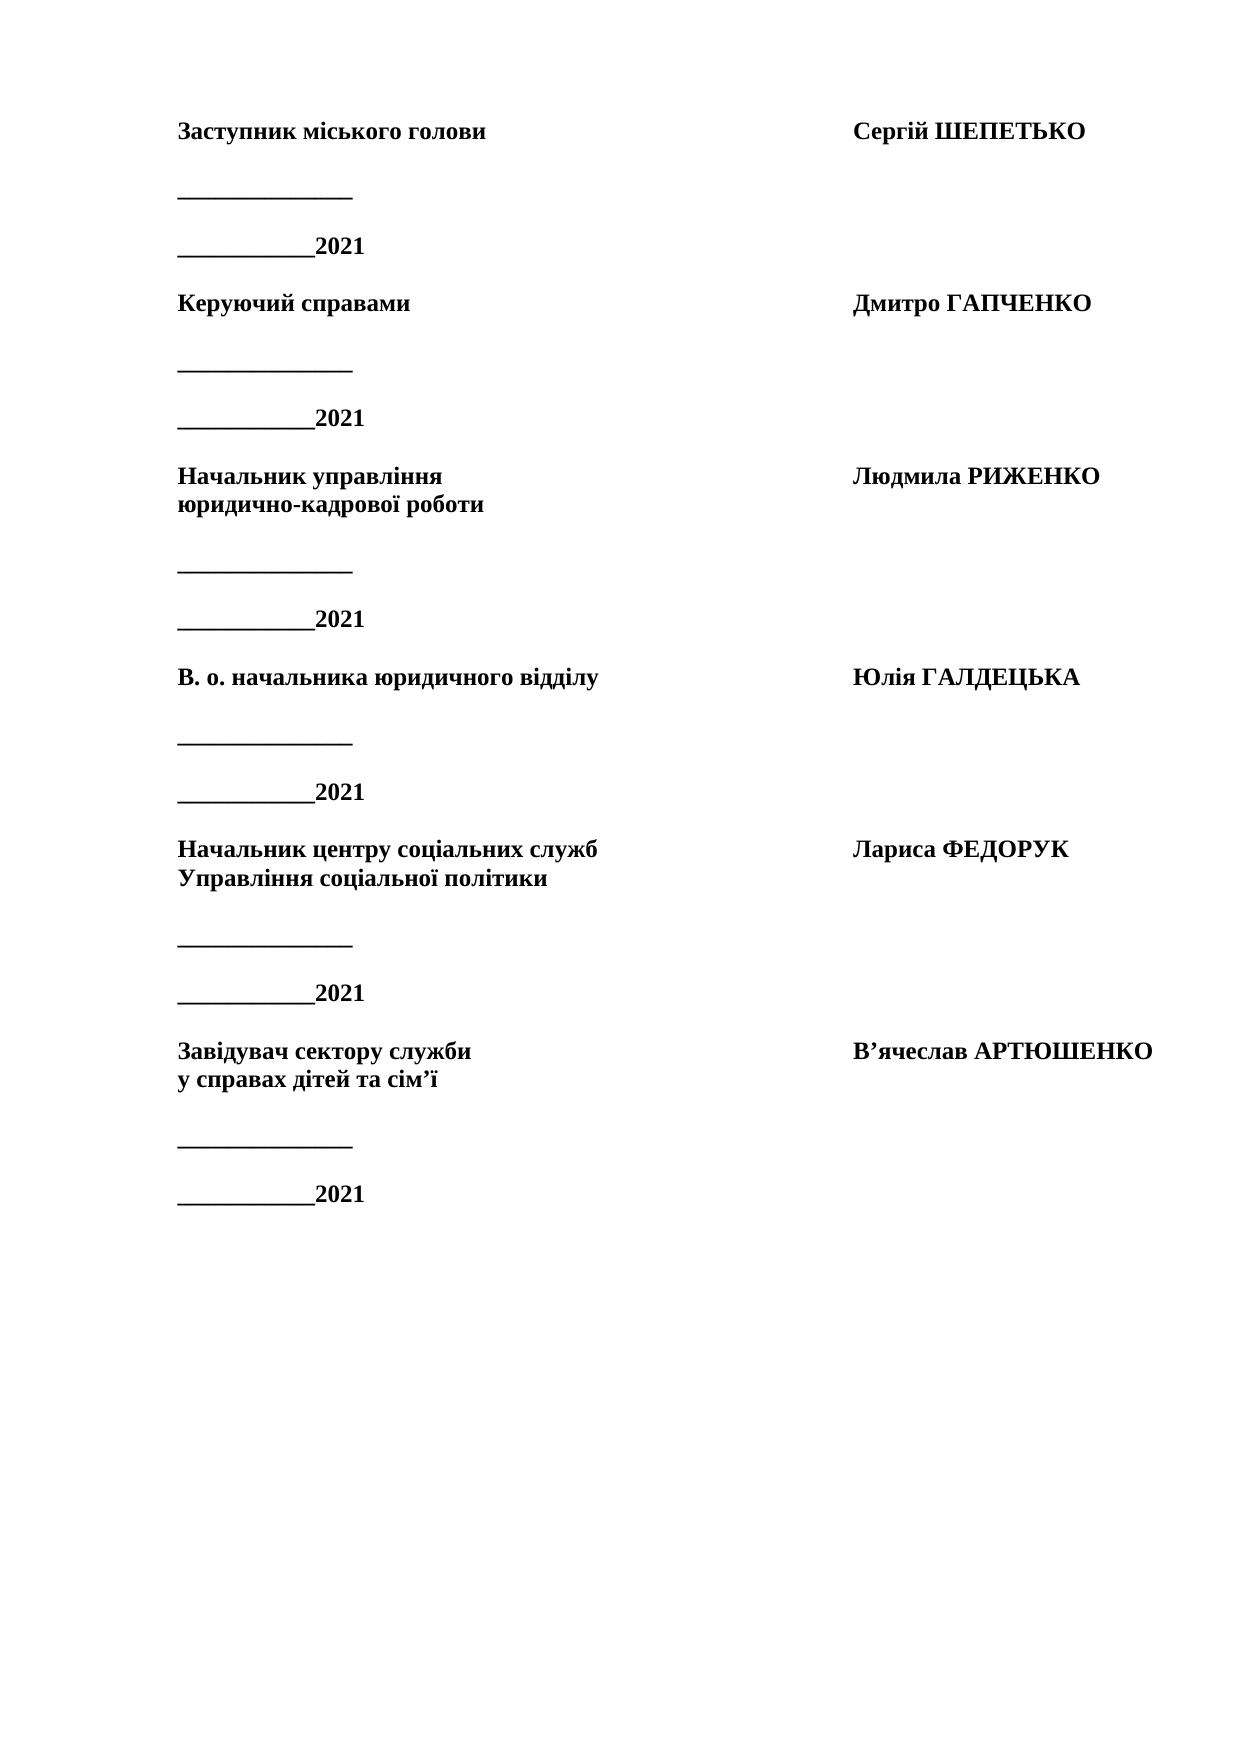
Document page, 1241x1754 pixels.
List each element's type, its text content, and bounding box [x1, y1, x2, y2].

table_cell Начальник центру соціальних служб Управління соціальної політики ______________ ___________2021 [166, 835, 842, 1036]
table_cell В’ячеслав АРТЮШЕНКО [842, 1036, 1181, 1208]
table_header Заступник міського голови ______________ ___________2021 [166, 116, 842, 288]
table_header Сергій ШЕПЕТЬКО [842, 116, 1181, 288]
table_cell В. о. начальника юридичного відділу ______________ ___________2021 [166, 662, 842, 834]
table_cell Лариса ФЕДОРУК [842, 835, 1181, 1036]
table_cell Керуючий справами ______________ ___________2021 [166, 288, 842, 461]
table_cell Людмила РИЖЕНКО [842, 461, 1181, 662]
table_cell Юлія ГАЛДЕЦЬКА [842, 662, 1181, 834]
table_cell Начальник управління юридично-кадрової роботи ______________ ___________2021 [166, 461, 842, 662]
table_cell Завідувач сектору служби у справах дітей та сім’ї ______________ ___________2021 [166, 1036, 842, 1208]
table_cell Дмитро ГАПЧЕНКО [842, 288, 1181, 461]
